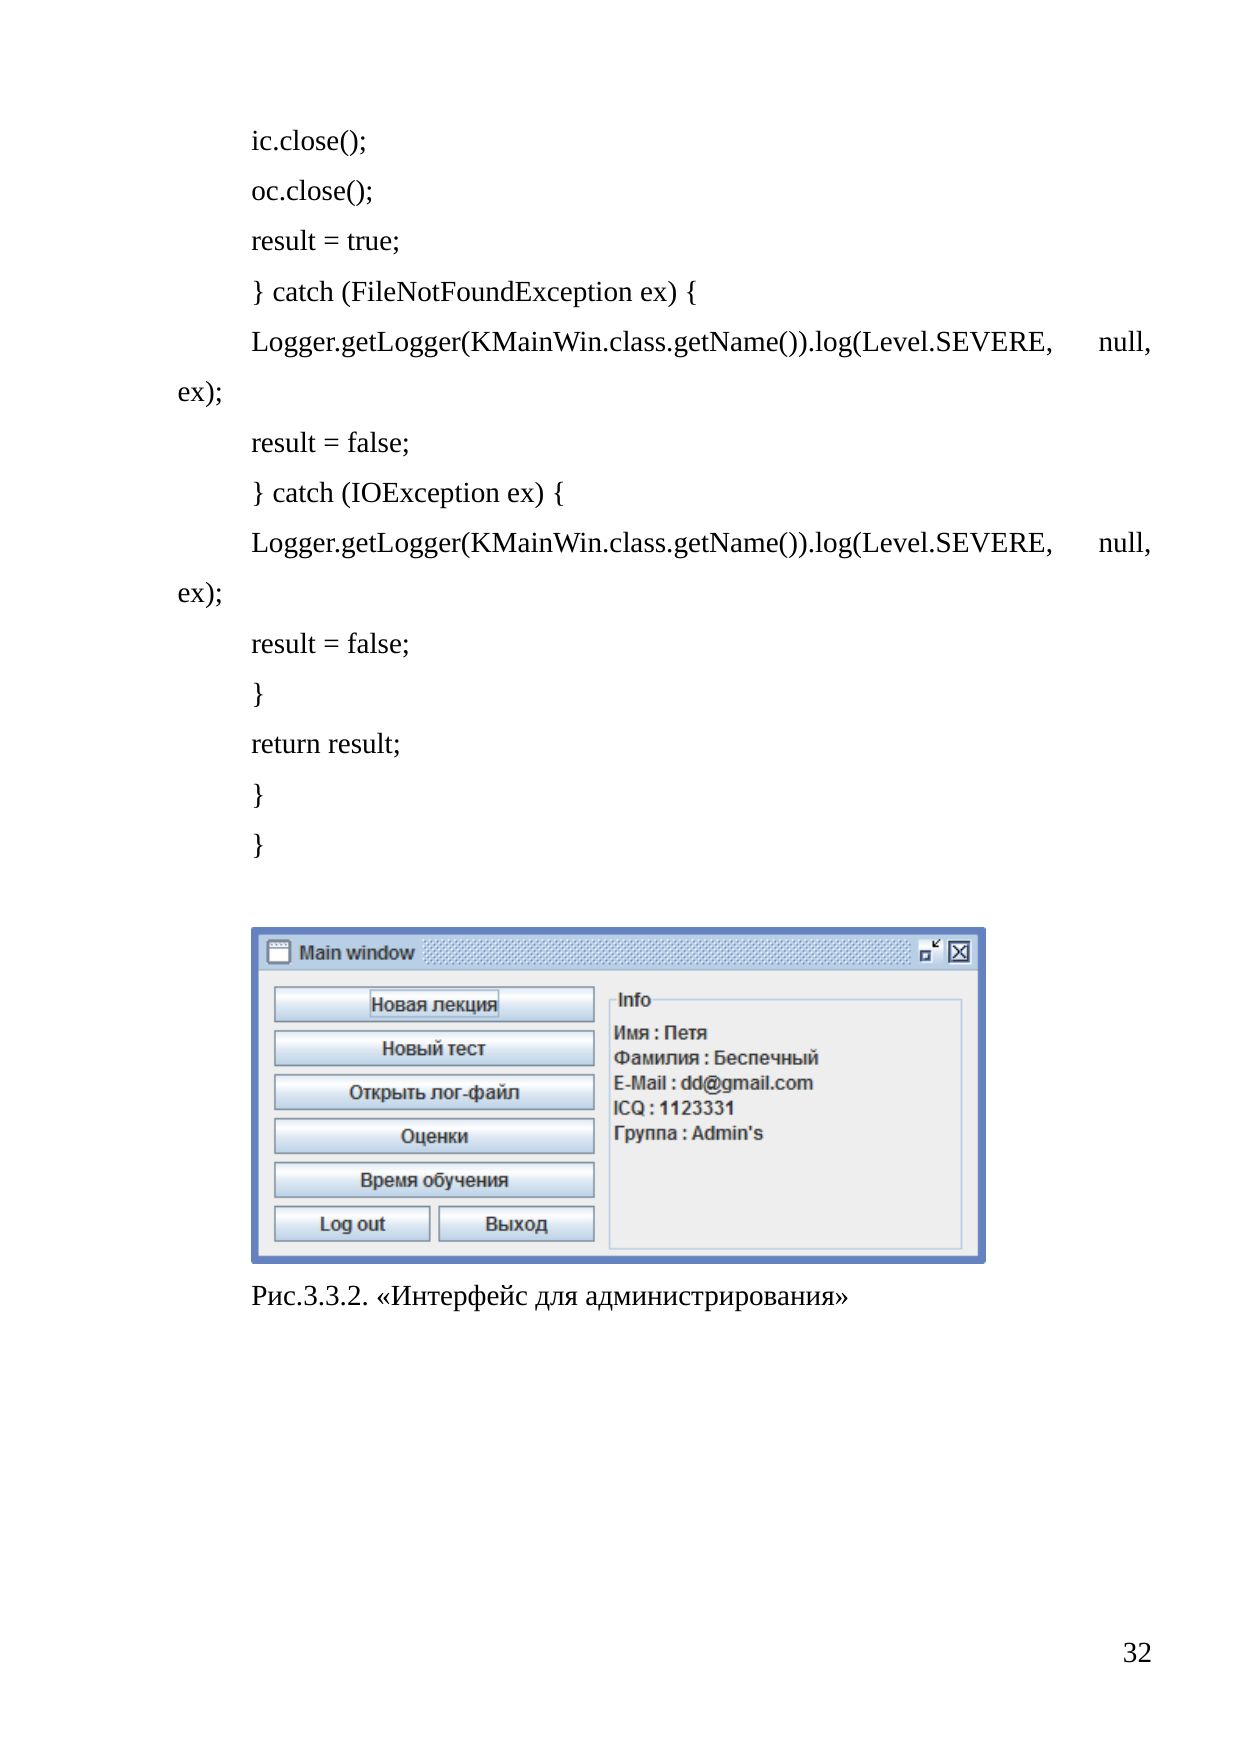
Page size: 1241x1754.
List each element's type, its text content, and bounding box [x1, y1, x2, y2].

list return result; [177, 727, 1152, 760]
list result = true; [177, 223, 1152, 257]
picture [251, 927, 986, 1264]
list } [177, 827, 1152, 861]
list Рис.3.3.2. «Интерфейс для администрирования» [177, 1278, 1152, 1311]
list oc.close(); [177, 173, 1152, 207]
list Logger.getLogger(KMainWin.class.getName()).log(Level.SEVERE, null, ex); [177, 525, 1152, 609]
list result = false; [177, 425, 1152, 458]
list ic.close(); [177, 123, 1152, 156]
list } catch (FileNotFoundException ex) { [177, 274, 1152, 307]
list Logger.getLogger(KMainWin.class.getName()).log(Level.SEVERE, null, ex); [177, 324, 1152, 408]
list } [177, 676, 1152, 710]
list } catch (IOException ex) { [177, 475, 1152, 508]
list } [177, 777, 1152, 810]
list result = false; [177, 626, 1152, 659]
